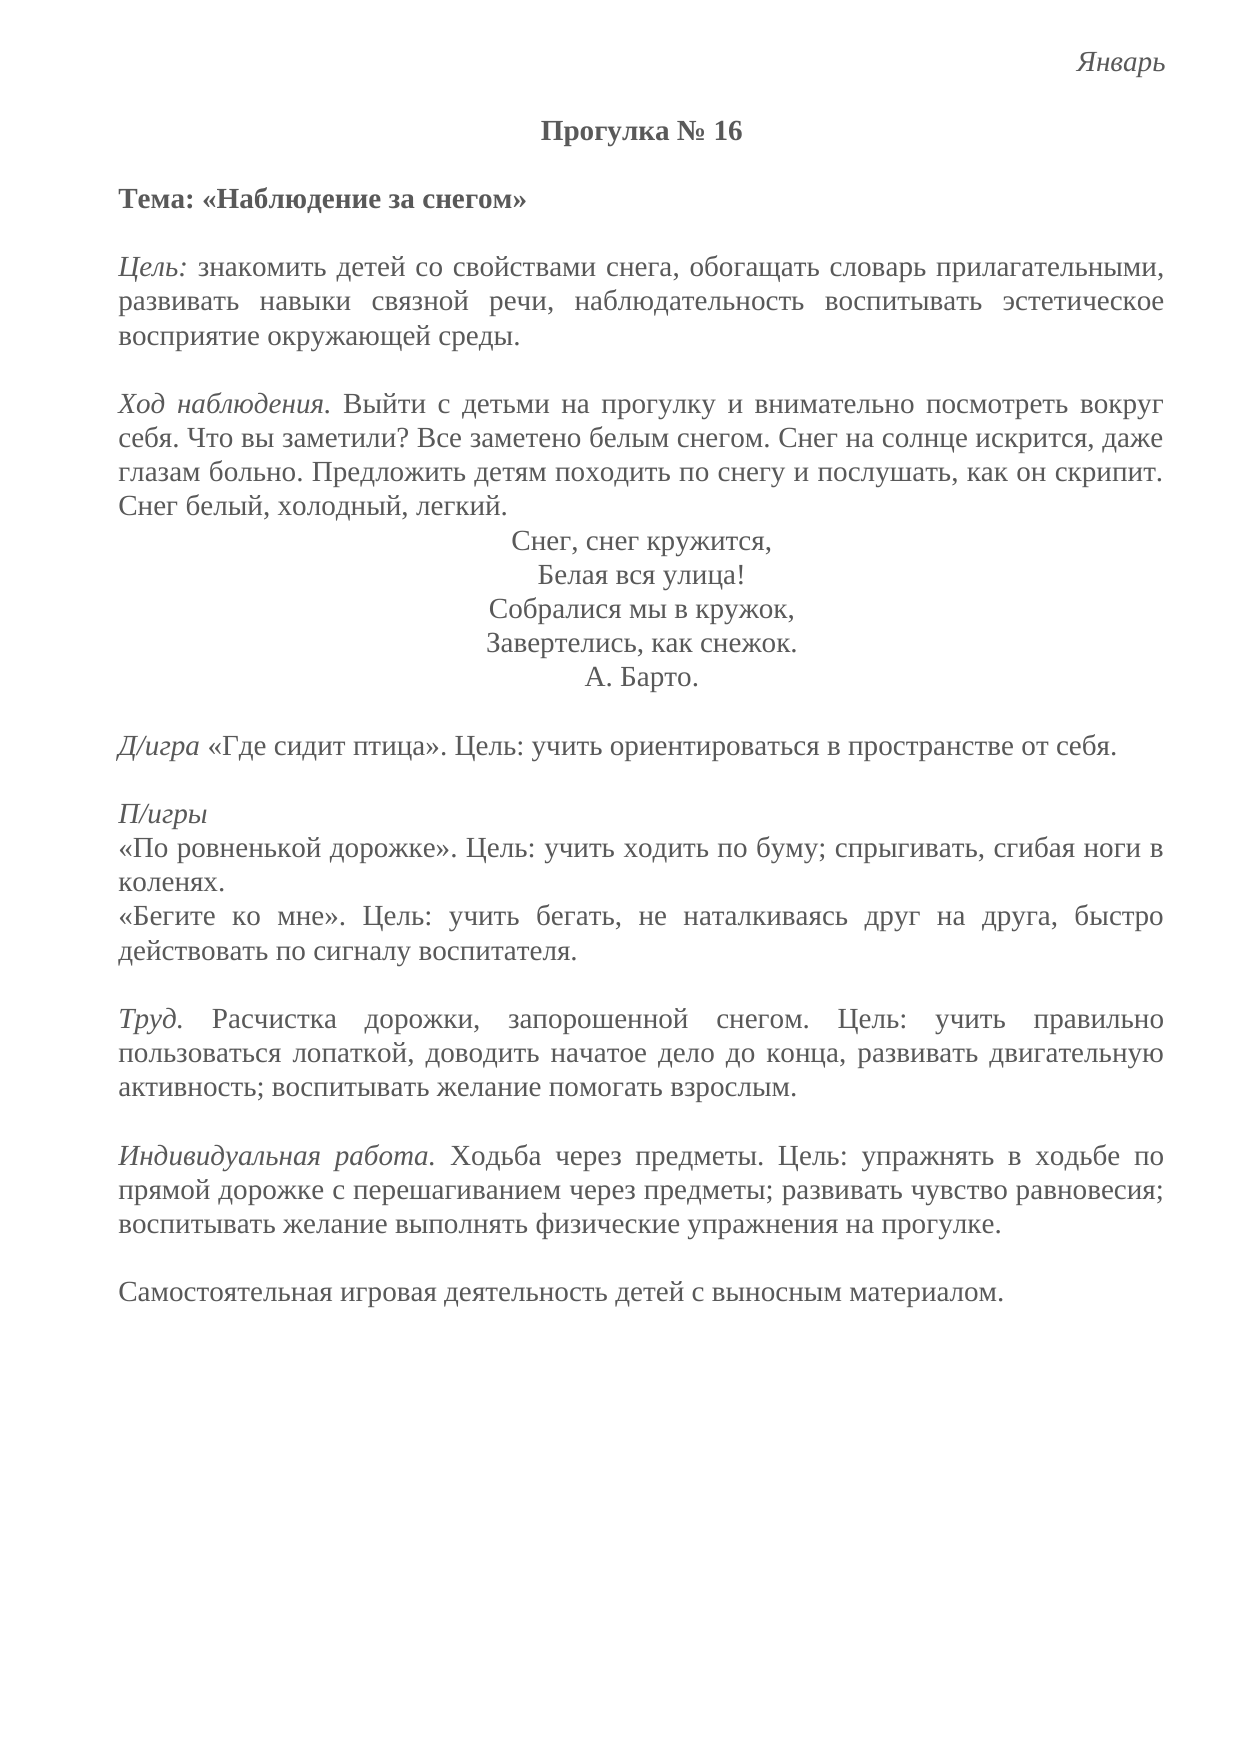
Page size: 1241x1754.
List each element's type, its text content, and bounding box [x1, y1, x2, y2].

text Прогулка № 16 [118, 112, 1165, 146]
text Собралися мы в кружок, [118, 590, 1165, 624]
text Снег, снег кружится, [118, 522, 1165, 556]
text Д/игра «Где сидит птица». Цель: учить ориентироваться в пространстве от себя. [118, 727, 1165, 761]
text Ход наблюдения. Выйти с детьми на прогулку и внимательно посмотреть вокруг себя. Что вы заметили? Все заметено белым снегом. Снег на солнце искрится, даже глазам больно. Предложить детям походить по снегу и послушать, как он скрипит. Снег белый, холодный, легкий. [118, 385, 1165, 522]
text Белая вся улица! [118, 556, 1165, 590]
text Цель: знакомить детей со свойствами снега, обогащать словарь прилагательными, развивать навыки связной речи, наблюдательность воспитывать эстетическое восприятие окружающей среды. [118, 249, 1165, 351]
text Завертелись, как снежок. [118, 624, 1165, 659]
text «По ровненькой дорожке». Цель: учить ходить по буму; спрыгивать, сгибая ноги в коленях. [118, 829, 1165, 898]
text Труд. Расчистка дорожки, запорошенной снегом. Цель: учить правильно пользоваться лопаткой, доводить начатое дело до конца, развивать двигательную активность; воспитывать желание помогать взрослым. [118, 1000, 1165, 1103]
text «Бегите ко мне». Цель: учить бегать, не наталкиваясь друг на друга, быстро действовать по сигналу воспитателя. [118, 898, 1165, 966]
text Тема: «Наблюдение за снегом» [118, 180, 1165, 214]
text П/игры [118, 795, 1165, 829]
text Январь [118, 44, 1165, 78]
text Индивидуальная работа. Ходьба через предметы. Цель: упражнять в ходьбе по прямой дорожке с перешагиванием через предметы; развивать чувство равновесия; воспитывать желание выполнять физические упражнения на прогулке. [118, 1137, 1165, 1239]
text Самостоятельная игровая деятельность детей с выносным материалом. [118, 1274, 1165, 1308]
text А. Барто. [118, 659, 1165, 693]
